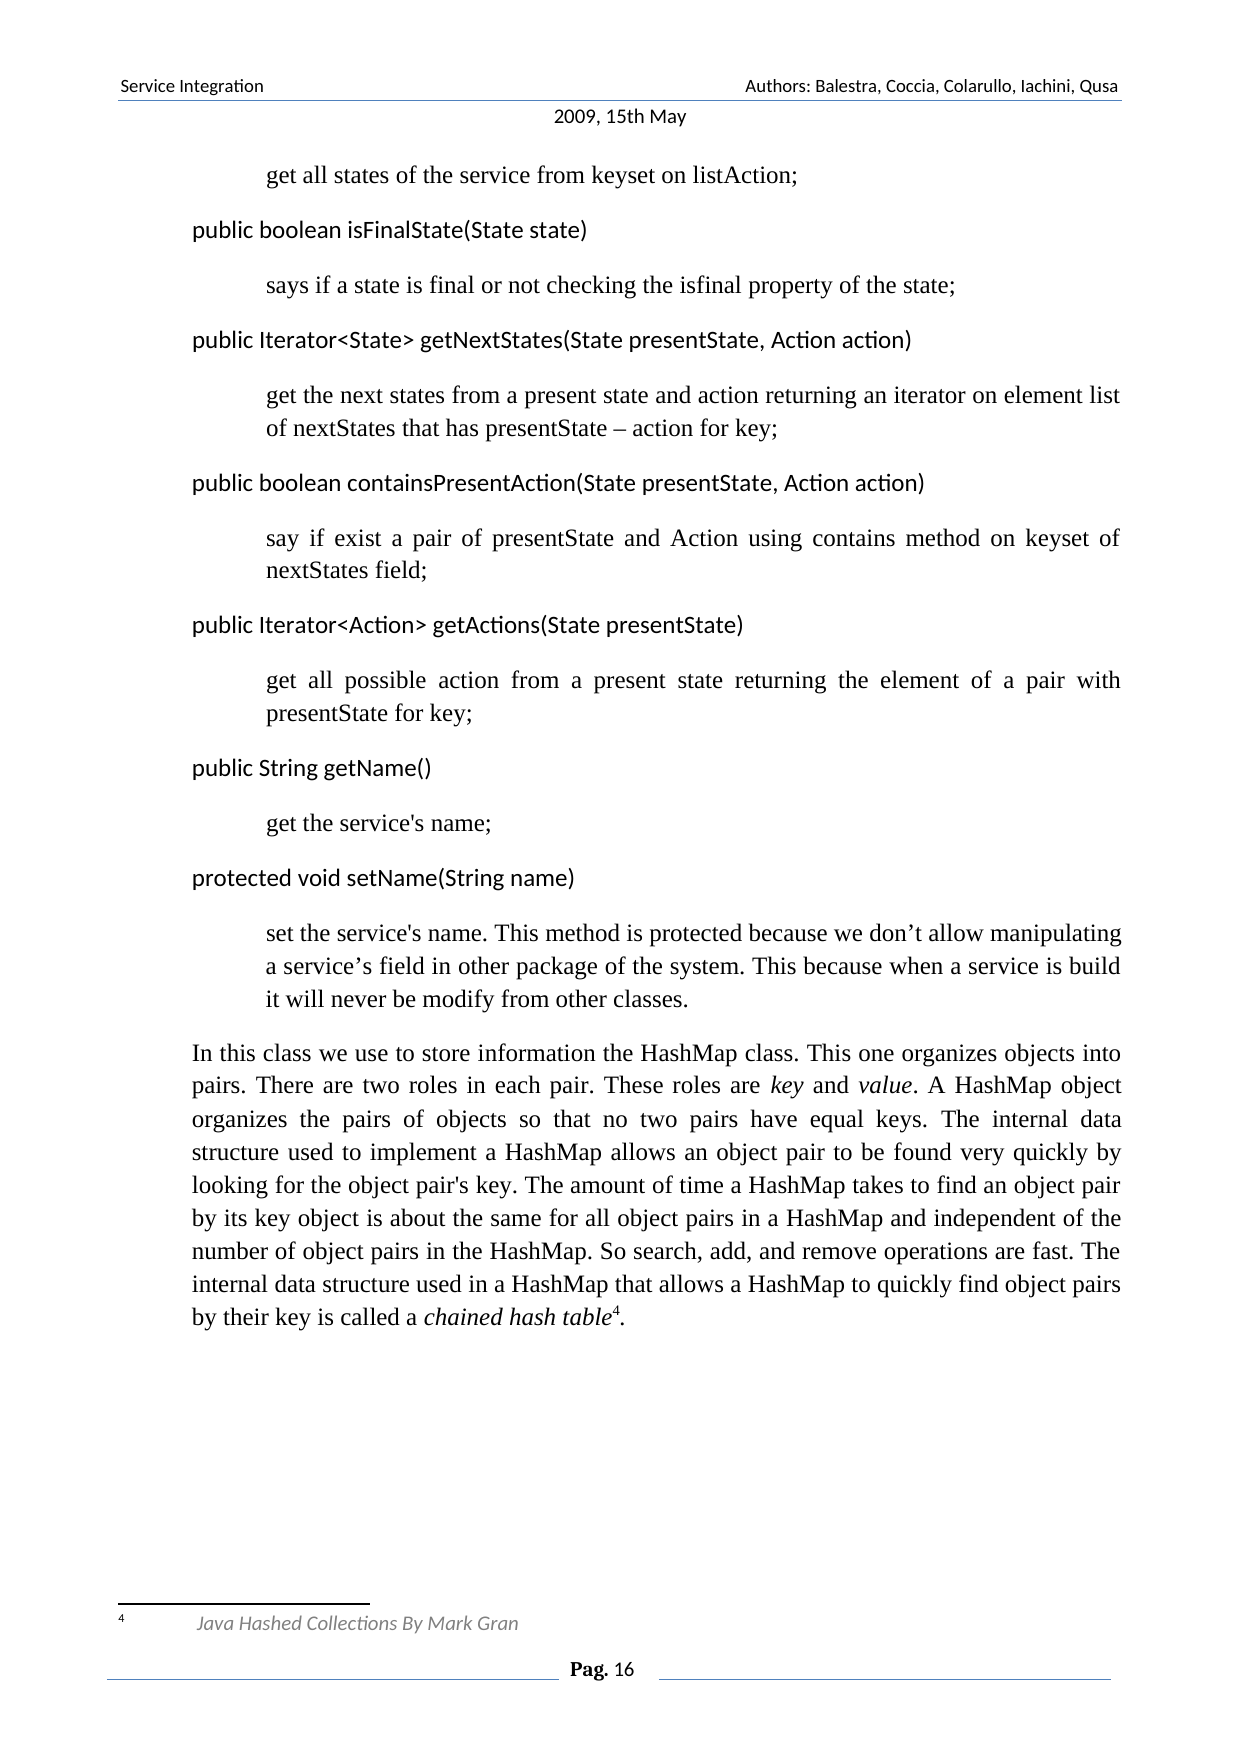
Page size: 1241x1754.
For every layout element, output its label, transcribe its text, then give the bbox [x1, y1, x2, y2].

text protected void setName(String name) [192, 862, 1122, 892]
text get the service's name; [265, 808, 1122, 837]
text get all possible action from a present state returning the element of a pair with presentState for key; [266, 665, 1122, 727]
text public String getName() [192, 752, 1122, 783]
text public Iterator<State> getNextStates(State presentState, Action action) [192, 324, 1122, 354]
text public Iterator<Action> getActions(State presentState) [192, 609, 1122, 640]
text public boolean isFinalState(State state) [192, 214, 1122, 245]
text get the next states from a present state and action returning an iterator on element list of nextStates that has presentState – action for key; [266, 380, 1122, 442]
text say if exist a pair of presentState and Action using contains method on keyset of nextStates field; [266, 523, 1122, 584]
text says if a state is final or not checking the isfinal property of the state; [265, 270, 1122, 299]
text set the service's name. This method is protected because we don’t allow manipulating a service’s field in other package of the system. This because when a service is build it will never be modify from other classes. [265, 918, 1122, 1012]
text In this class we use to store information the HashMap class. This one organizes objects into pairs. There are two roles in each pair. These roles are key and value. A HashMap object organizes the pairs of objects so that no two pairs have equal keys. The internal data structure used to implement a HashMap allows an object pair to be found very quickly by looking for the object pair's key. The amount of time a HashMap takes to find an object pair by its key object is about the same for all object pairs in a HashMap and independent of the number of object pairs in the HashMap. So search, add, and remove operations are fast. The internal data structure used in a HashMap that allows a HashMap to quickly find object pairs by their key is called a chained hash table. [192, 1038, 1122, 1331]
text public boolean containsPresentAction(State presentState, Action action) [192, 467, 1122, 497]
text get all states of the service from keyset on listAction; [265, 161, 1122, 189]
